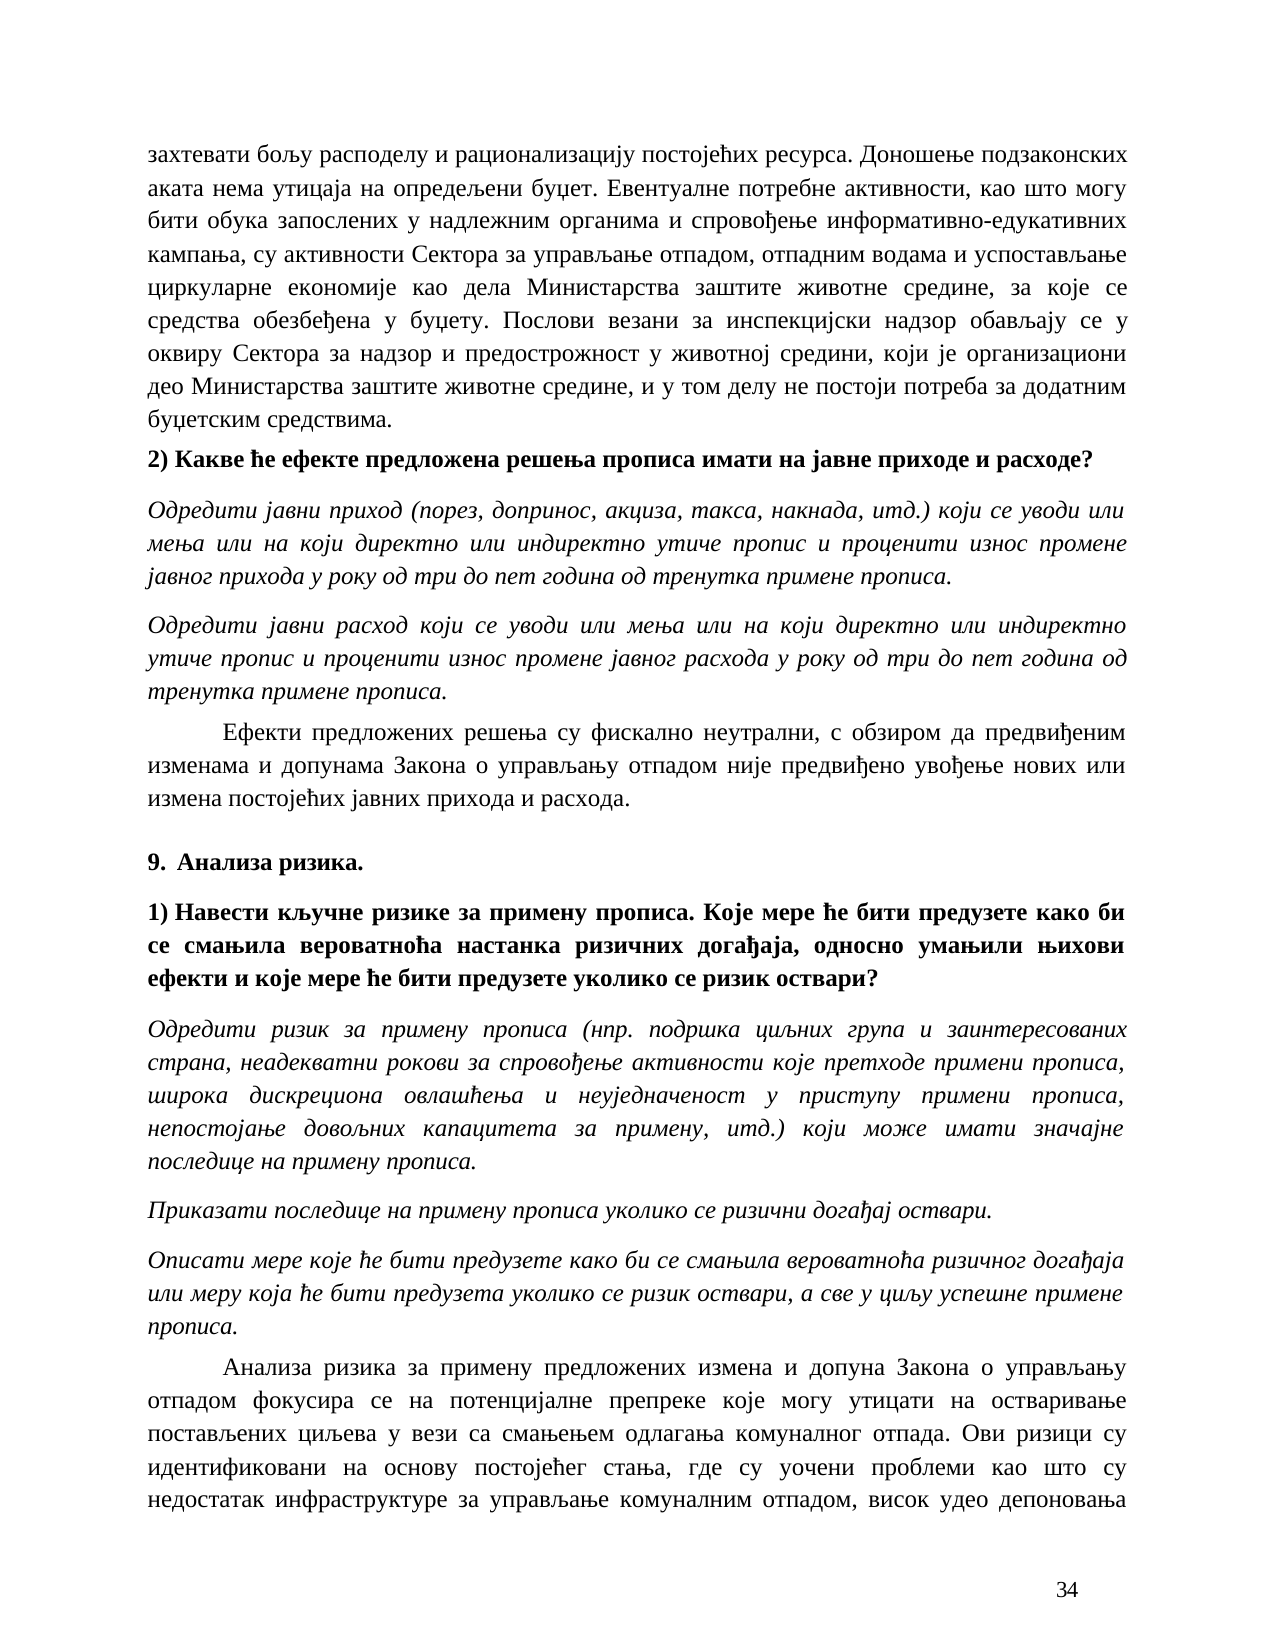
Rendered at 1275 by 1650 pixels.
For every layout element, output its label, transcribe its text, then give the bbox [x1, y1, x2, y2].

text Одредити јавни расход који се уводи или мења или на који директно или индиректно утиче пропис и проценити износ промене јавног расхода у року од три до пет година од тренутка примене прописа. [147, 610, 1127, 705]
list Какве ће ефекте предложена решења прописа имати на јавне приходе и расходе? [147, 444, 1162, 473]
list Анализа ризика. [147, 847, 1162, 875]
text Описати мере које ће бити предузете како би се смањила вероватноћа ризичног догађаја или меру која ће бити предузета уколико се ризик оствари, а све у циљу успешне примене прописа. [147, 1245, 1127, 1340]
text Одредити ризик за примену прописа (нпр. подршка циљних група и заинтересованих страна, неадекватни рокови за спровођење активности које претходе примени прописа, широка дискрециона овлашћења и неуједначеност у приступу примени прописа, непостојање довољних капацитета за примену, итд.) који може имати значајне последице на примену прописа. [147, 1014, 1127, 1175]
text Приказати последице на примену прописа уколико се ризични догађај оствари. [147, 1195, 1162, 1224]
list Навести кључне ризике за примену прописа. Које мере ће бити предузете како би се смањила вероватноћа настанка ризичних догађаја, односно умањили њихови ефекти и које мере ће бити предузете уколико се ризик оствари? [147, 897, 1126, 992]
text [147, 139, 1128, 432]
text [147, 1352, 1128, 1513]
text Ефекти предложених решења су фискално неутрални, с обзиром да предвиђеним изменама и допунама Закона о управљању отпадом није предвиђено увођење нових или измена постојећих јавних прихода и расхода. [147, 717, 1127, 812]
text Одредити јавни приход (порез, допринос, акциза, такса, накнада, итд.) који се уводи или мења или на који директно или индиректно утиче пропис и проценити износ промене јавног прихода у року од три до пет година од тренутка примене прописа. [147, 495, 1128, 590]
